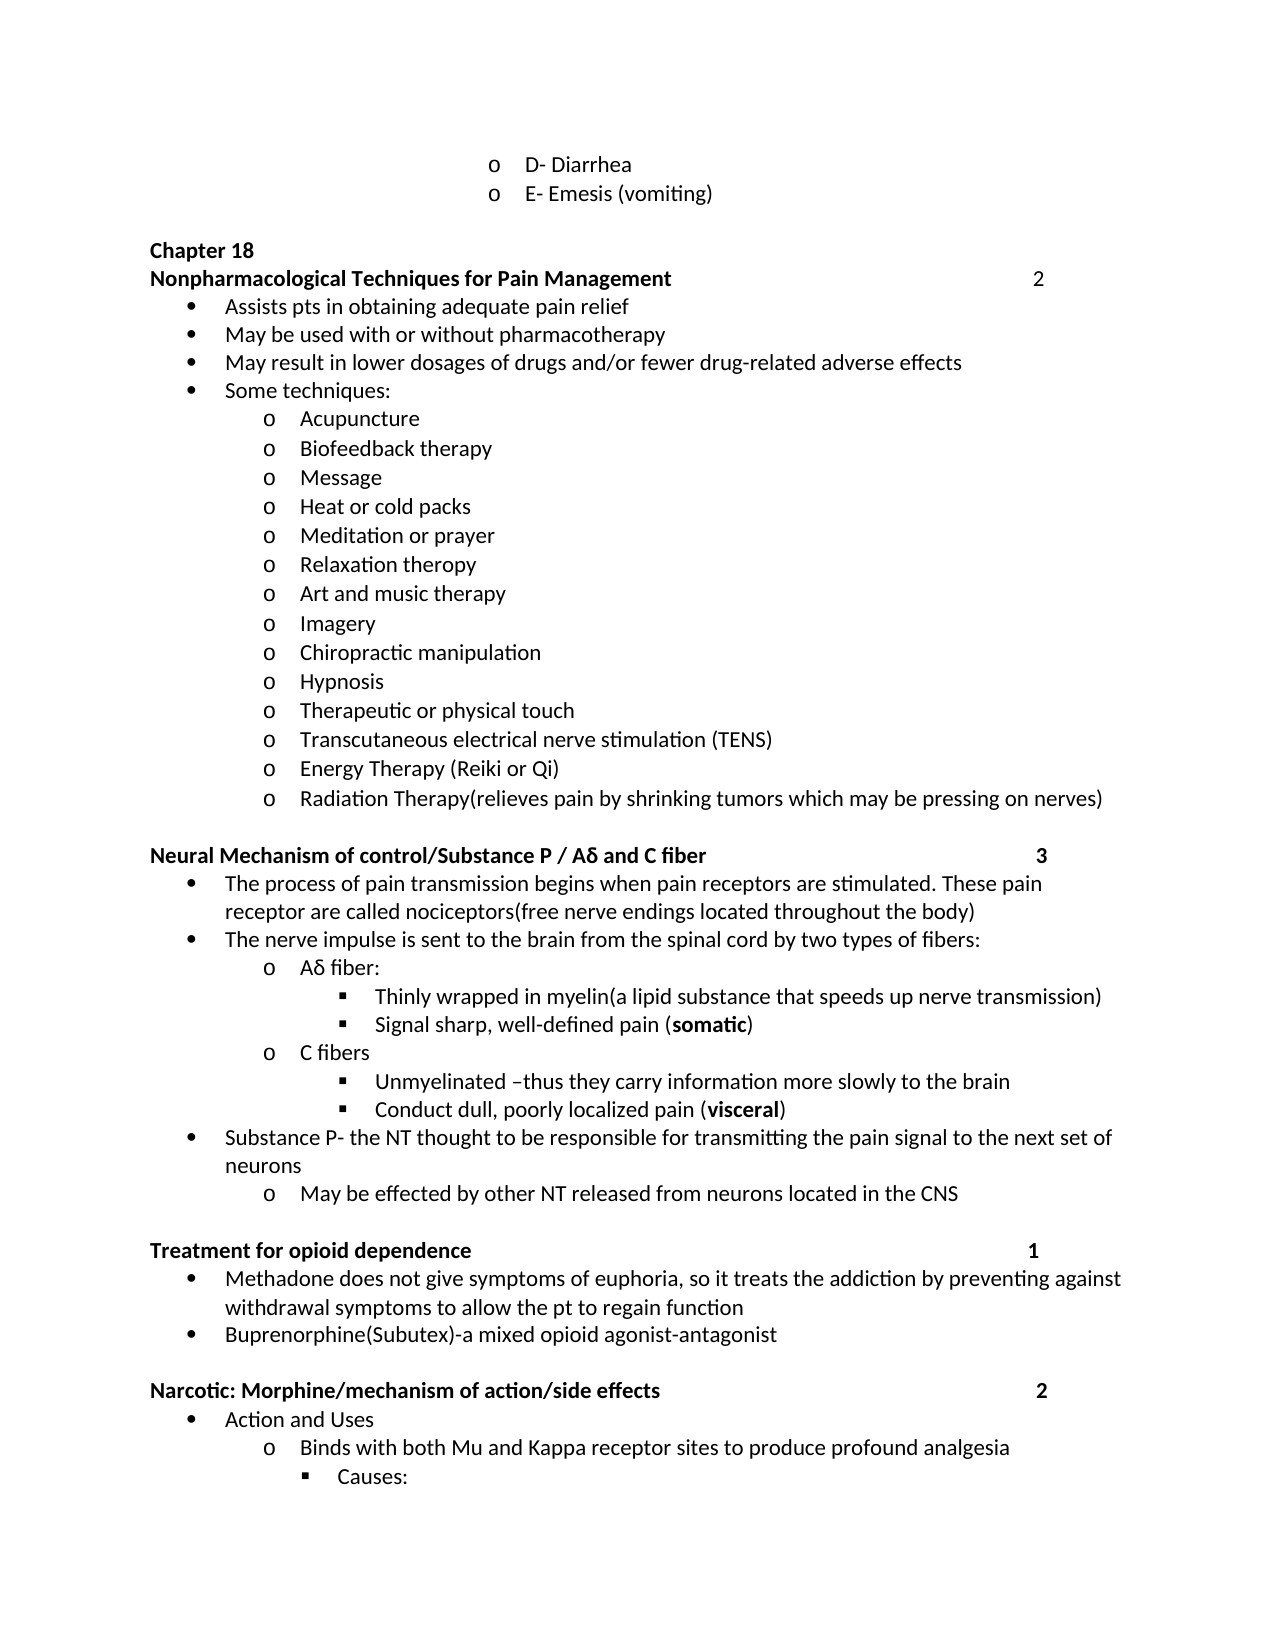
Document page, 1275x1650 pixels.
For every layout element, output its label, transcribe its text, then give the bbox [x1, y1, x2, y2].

list Conduct dull, poorly localized pain (visceral) [337, 1095, 1125, 1123]
list Unmyelinated –thus they carry information more slowly to the brain [337, 1067, 1125, 1095]
list Signal sharp, well-defined pain (somatic) [337, 1010, 1125, 1038]
text Chapter 18 [150, 236, 1125, 264]
list The process of pain transmission begins when pain receptors are stimulated. These pain receptor are called nociceptors(free nerve endings located throughout the body) [187, 869, 1125, 925]
text Neural Mechanism of control/Substance P / Aδ and C fiber 3 [150, 841, 1125, 869]
list Acupuncture [262, 404, 1125, 434]
list May be used with or without pharmacotherapy [187, 320, 1125, 348]
text Nonpharmacological Techniques for Pain Management 2 [150, 264, 1125, 292]
list Binds with both Mu and Kappa receptor sites to produce profound analgesia [262, 1433, 1125, 1462]
list Methadone does not give symptoms of euphoria, so it treats the addiction by preventing against withdrawal symptoms to allow the pt to regain function [187, 1264, 1125, 1321]
list Some techniques: [187, 376, 1125, 404]
list Chiropractic manipulation [262, 638, 1125, 667]
list D- Diarrhea [487, 150, 1125, 179]
list Biofeedback therapy [262, 434, 1125, 463]
text Narcotic: Morphine/mechanism of action/side effects 2 [150, 1377, 1125, 1405]
list Imagery [262, 609, 1125, 638]
list Message [262, 463, 1125, 492]
list Therapeutic or physical touch [262, 696, 1125, 725]
list Hypnosis [262, 667, 1125, 696]
list Meditation or prayer [262, 521, 1125, 550]
list E- Emesis (vomiting) [487, 179, 1125, 208]
list Buprenorphine(Subutex)-a mixed opioid agonist-antagonist [187, 1321, 1125, 1349]
list Causes: [300, 1462, 1125, 1490]
list Action and Uses [187, 1405, 1125, 1433]
list Thinly wrapped in myelin(a lipid substance that speeds up nerve transmission) [337, 982, 1125, 1010]
list Heat or cold packs [262, 492, 1125, 521]
list The nerve impulse is sent to the brain from the spinal cord by two types of fibers: [187, 925, 1125, 953]
list Art and music therapy [262, 579, 1125, 609]
list Aδ fiber: [262, 953, 1125, 982]
list Relaxation theropy [262, 550, 1125, 579]
text Treatment for opioid dependence 1 [150, 1237, 1125, 1264]
list C fibers [262, 1038, 1125, 1067]
list Substance P- the NT thought to be responsible for transmitting the pain signal to the next set of neurons [187, 1123, 1125, 1179]
list Energy Therapy (Reiki or Qi) [262, 754, 1125, 784]
list Transcutaneous electrical nerve stimulation (TENS) [262, 725, 1125, 754]
list May result in lower dosages of drugs and/or fewer drug-related adverse effects [187, 348, 1125, 376]
list Radiation Therapy(relieves pain by shrinking tumors which may be pressing on nerves) [262, 784, 1125, 813]
list May be effected by other NT released from neurons located in the CNS [262, 1179, 1125, 1208]
list Assists pts in obtaining adequate pain relief [187, 292, 1125, 320]
